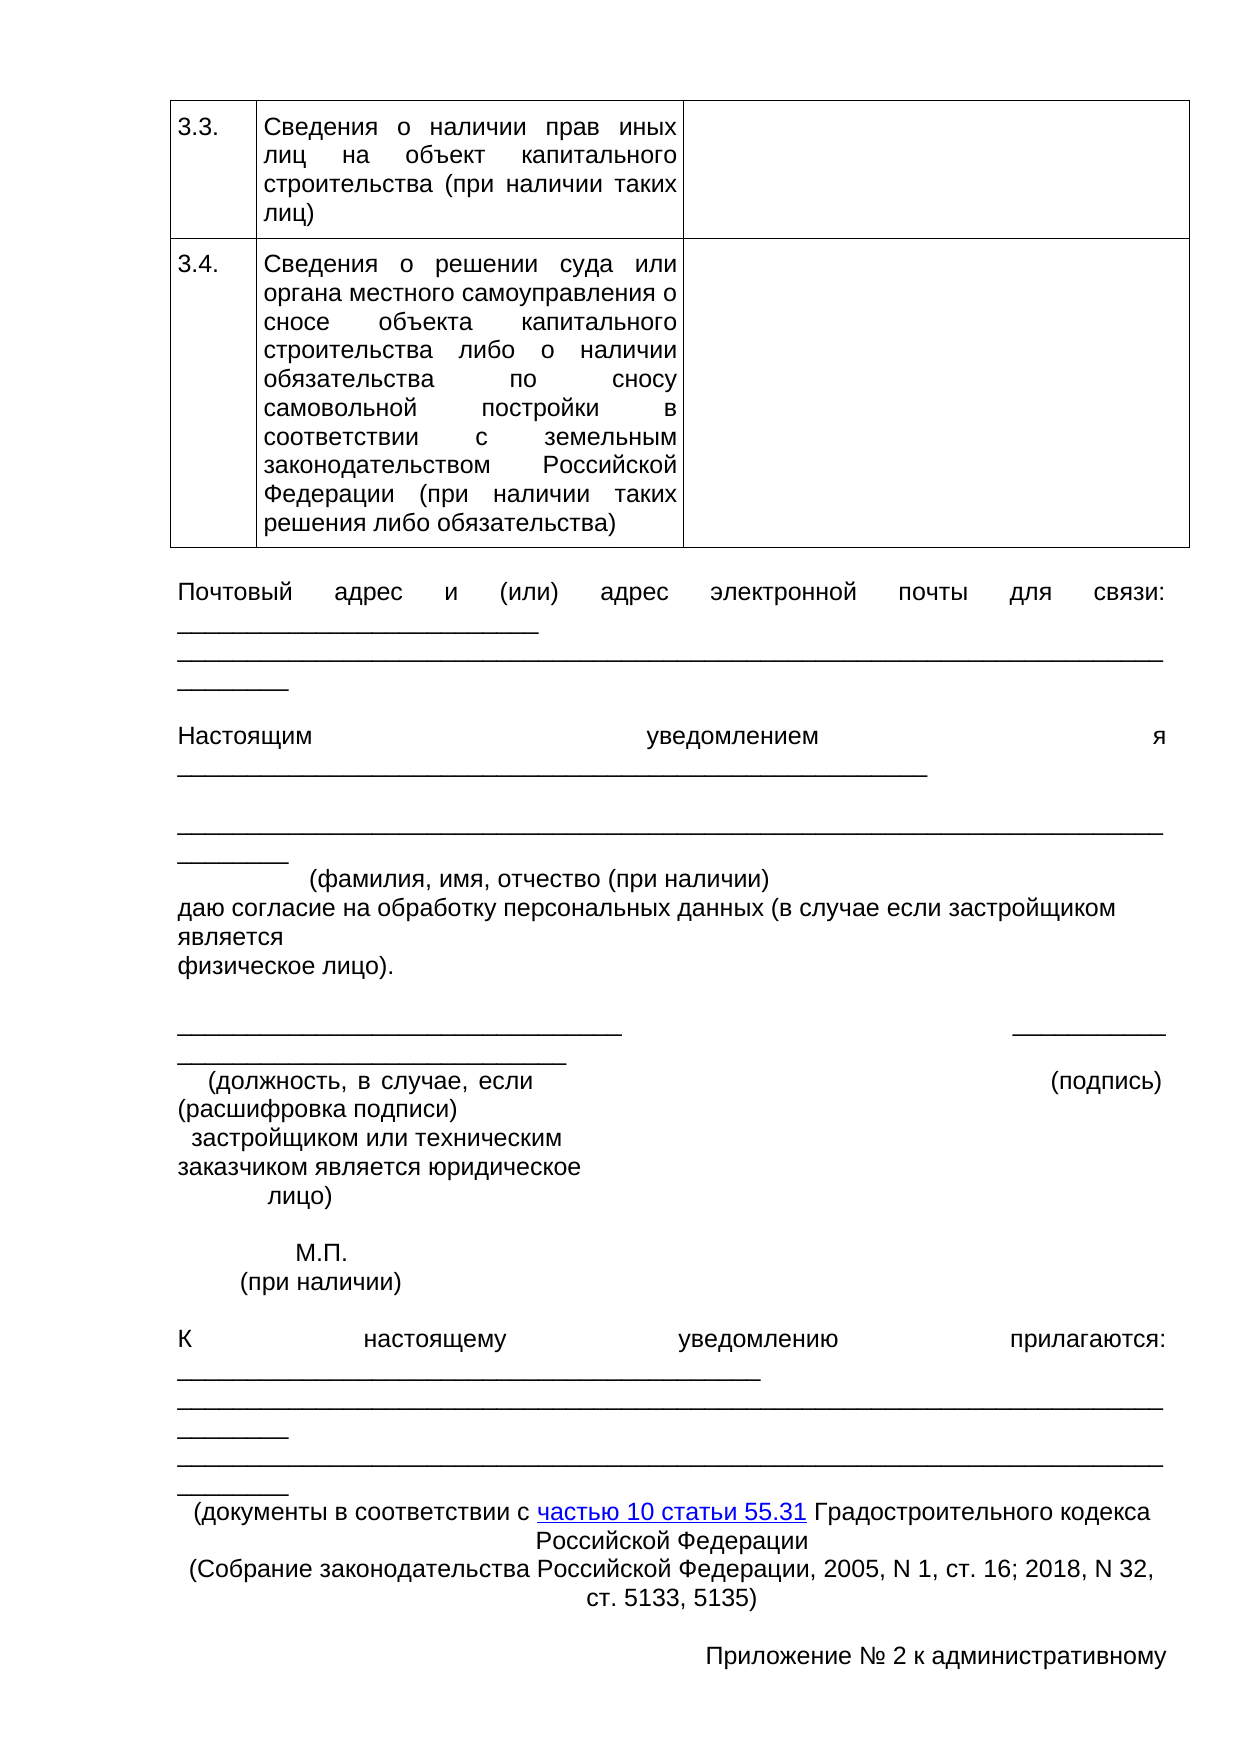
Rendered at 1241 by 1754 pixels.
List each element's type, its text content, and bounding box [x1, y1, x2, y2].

text (фамилия, имя, отчество (при наличии) [177, 864, 1167, 893]
text К настоящему уведомлению прилагаются: __________________________________________ [177, 1324, 1167, 1382]
text _______________________________________________________________________________ [177, 1382, 1167, 1439]
text лицо) [177, 1181, 1167, 1209]
table_cell Сведения о наличии прав иных лиц на объект капитального строительства (при наличии таких лиц) [257, 101, 683, 237]
text заказчиком является юридическое [177, 1152, 1167, 1181]
text даю согласие на обработку персональных данных (в случае если застройщиком является [177, 893, 1167, 951]
table_cell [684, 101, 1189, 237]
table_cell 3.4. [171, 239, 256, 547]
table_cell [684, 239, 1189, 547]
text _______________________________________________________________________________ [177, 807, 1167, 864]
text Настоящим уведомлением я ______________________________________________________ [177, 721, 1167, 778]
text Почтовый адрес и (или) адрес электронной почты для связи: __________________________ [177, 577, 1167, 634]
text застройщиком или техническим [177, 1123, 1167, 1152]
text (Собрание законодательства Российской Федерации, 2005, N 1, ст. 16; 2018, N 32, ст. 5133, 5135) [177, 1554, 1167, 1612]
text физическое лицо). [177, 951, 1167, 979]
text М.П. [177, 1238, 1167, 1267]
text (при наличии) [177, 1267, 1167, 1296]
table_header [694, 1641, 1221, 1695]
text _______________________________________________________________________________ [177, 634, 1167, 692]
text (документы в соответствии с частью 10 статьи 55.31 Градостроительного кодекса Российской Федерации [177, 1497, 1167, 1554]
text _______________________________________________________________________________ [177, 1439, 1167, 1497]
text ________________________________ ___________ ____________________________ [177, 1008, 1167, 1066]
text (должность, в случае, если (подпись) (расшифровка подписи) [177, 1066, 1167, 1123]
table_cell Сведения о решении суда или органа местного самоуправления о сносе объекта капитального строительства либо о наличии обязательства по сносу самовольной постройки в соответствии с земельным законодательством Российской Федерации (при наличии таких решения либо обязательства) [257, 239, 683, 547]
table_cell 3.3. [171, 101, 256, 237]
